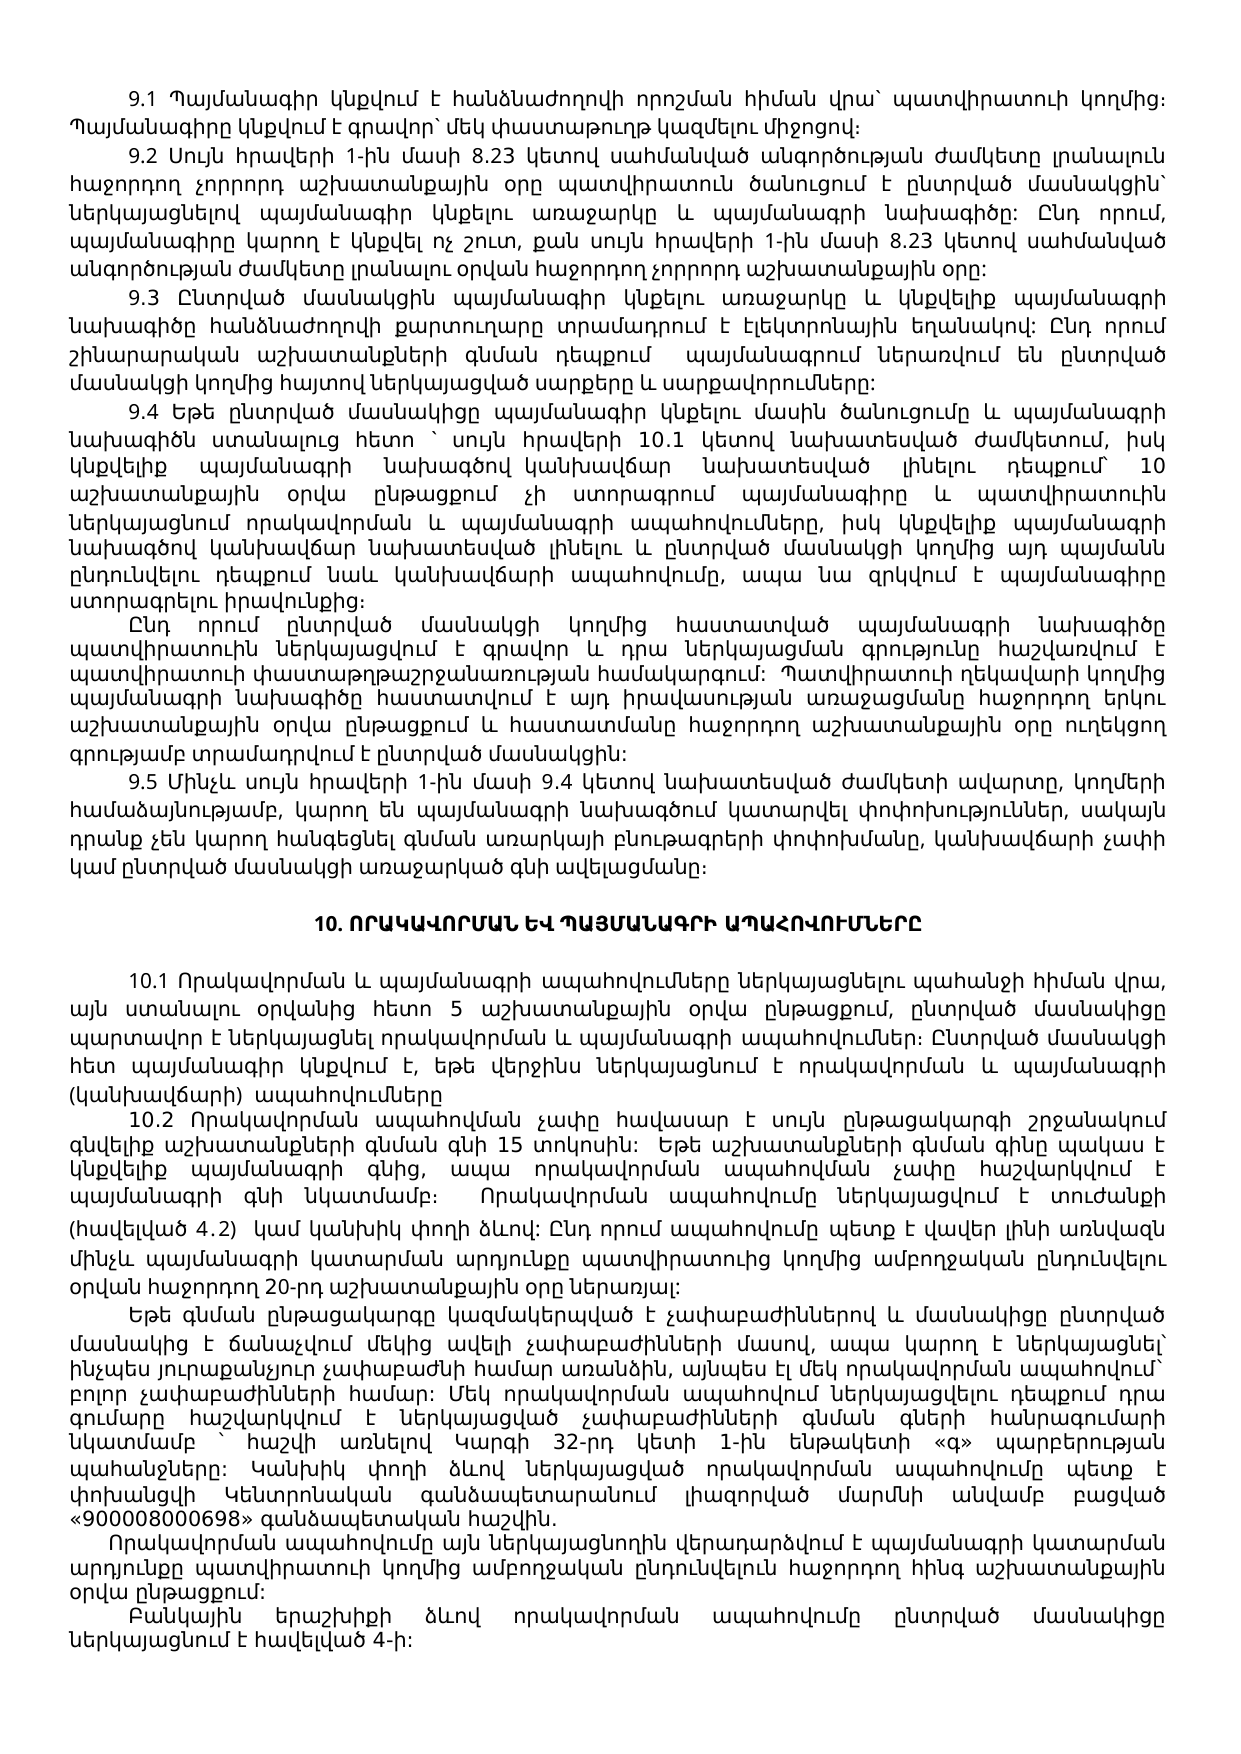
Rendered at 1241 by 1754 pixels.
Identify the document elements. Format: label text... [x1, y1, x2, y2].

text Ընդ որում ընտրված մասնակցի կողմից հաստատված պայմանագրի նախագիծը պատվիրատուին ներկայացվում է գրավոր և դրա ներկայացման գրությունը հաշվառվում է պատվիրատուի փաստաթղթաշրջանառության համակարգում: Պատվիրատուի ղեկավարի կողմից պայմանագրի նախագիծը հաստատվում է այդ իրավասության առաջացմանը հաջորդող երկու աշխատանքային օրվա ընթացքում և հաստատմանը հաջորդող աշխատանքային օրը ուղեկցող գրությամբ տրամադրվում է ընտրված մասնակցին: [69, 613, 1167, 767]
text 10.2 Որակավորման ապահովման չափը հավասար է սույն ընթացակարգի շրջանակում գնվելիք աշխատանքների գնման գնի 15 տոկոսին: Եթե աշխատանքների գնման գինը պակաս է կնքվելիք պայմանագրի գնից, ապա որակավորման ապահովման չափը հաշվարկվում է պայմանագրի գնի նկատմամբ։ Որակավորման ապահովումը ներկայացվում է տուժանքի (հավելված 4․2) կամ կանխիկ փողի ձևով: Ընդ որում ապահովումը պետք է վավեր լինի առնվազն մինչև պայմանագրի կատարման արդյունքը պատվիրատուից կողմից ամբողջական ընդունվելու օրվան հաջորդող 20-րդ աշխատանքային օրը ներառյալ: [69, 1108, 1167, 1301]
text 9.5 Մինչև սույն հրավերի 1-ին մասի 9.4 կետով նախատեսված ժամկետի ավարտը, կողմերի համաձայնությամբ, կարող են պայմանագրի նախագծում կատարվել փոփոխություններ, սակայն դրանք չեն կարող հանգեցնել գնման առարկայի բնութագրերի փոփոխմանը, կանխավճարի չափի կամ ընտրված մասնակցի առաջարկած գնի ավելացմանը։ [69, 767, 1167, 881]
text 9.2 Սույն հրավերի 1-ին մասի 8.23 կետով սահմանված անգործության ժամկետը լրանալուն հաջորդող չորրորդ աշխատանքային օրը պատվիրատուն ծանուցում է ընտրված մասնակցին` ներկայացնելով պայմանագիր կնքելու առաջարկը և պայմանագրի նախագիծը: Ընդ որում, պայմանագիրը կարող է կնքվել ոչ շուտ, քան սույն հրավերի 1-ին մասի 8.23 կետով սահմանված անգործության ժամկետը լրանալու օրվան հաջորդող չորրորդ աշխատանքային օրը: [69, 141, 1167, 283]
text 10.1 Որակավորման և պայմանագրի ապահովումները ներկայացնելու պահանջի հիման վրա, այն ստանալու օրվանից հետո 5 աշխատանքային օրվա ընթացքում, ընտրված մասնակիցը պարտավոր է ներկայացնել որակավորման և պայմանագրի ապահովումներ։ Ընտրված մասնակցի հետ պայմանագիր կնքվում է, եթե վերջինս ներկայացնում է որակավորման և պայմանագրի (կանխավճարի) ապահովումները [69, 966, 1167, 1108]
text Որակավորման ապահովումը այն ներկայացնողին վերադարձվում է պայմանագրի կատարման արդյունքը պատվիրատուի կողմից ամբողջական ընդունվելուն հաջորդող հինգ աշխատանքային օրվա ընթացքում: [69, 1531, 1167, 1604]
text Եթե գնման ընթացակարգը կազմակերպված է չափաբաժիններով և մասնակիցը ընտրված մասնակից է ճանաչվում մեկից ավելի չափաբաժինների մասով, ապա կարող է ներկայացնել՝ ինչպես յուրաքանչյուր չափաբաժնի համար առանձին, այնպես էլ մեկ որակավորման ապահովում` բոլոր չափաբաժինների համար: Մեկ որակավորման ապահովում ներկայացվելու դեպքում դրա գումարը հաշվարկվում է ներկայացված չափաբաժինների գնման գների հանրագումարի նկատմամբ ՝ հաշվի առնելով Կարգի 32-րդ կետի 1-ին ենթակետի «գ» պարբերության պահանջները: Կանխիկ փողի ձևով ներկայացված որակավորման ապահովումը պետք է փոխանցվի Կենտրոնական գանձապետարանում լիազորված մարմնի անվամբ բացված «900008000698» գանձապետական հաշվին. [69, 1301, 1167, 1531]
text Բանկային երաշխիքի ձևով որակավորման ապահովումը ընտրված մասնակիցը ներկայացնում է հավելված 4-ի: [69, 1604, 1167, 1653]
text 10. ՈՐԱԿԱՎՈՐՄԱՆ ԵՎ ՊԱՅՄԱՆԱԳՐԻ ԱՊԱՀՈՎՈՒՄՆԵՐԸ [69, 909, 1167, 938]
text 9.1 Պայմանագիր կնքվում է հանձնաժողովի որոշման հիման վրա` պատվիրատուի կողմից։ Պայմանագիրը կնքվում է գրավոր` մեկ փաստաթուղթ կազմելու միջոցով։ [69, 84, 1167, 141]
text 9.3 Ընտրված մասնակցին պայմանագիր կնքելու առաջարկը և կնքվելիք պայմանագրի նախագիծը հանձնաժողովի քարտուղարը տրամադրում է էլեկտրոնային եղանակով: Ընդ որում շինարարական աշխատանքների գնման դեպքում պայմանագրում ներառվում են ընտրված մասնակցի կողմից հայտով ներկայացված սարքերը և սարքավորումները: [69, 283, 1167, 397]
text 9.4 Եթե ընտրված մասնակիցը պայմանագիր կնքելու մասին ծանուցումը և պայմանագրի նախագիծն ստանալուց հետո ` սույն հրավերի 10․1 կետով նախատեսված ժամկետում, իսկ կնքվելիք պայմանագրի նախագծով կանխավճար նախատեսված լինելու դեպքում՝ 10 աշխատանքային օրվա ընթացքում չի ստորագրում պայմանագիրը և պատվիրատուին ներկայացնում որակավորման և պայմանագրի ապահովումները, իսկ կնքվելիք պայմանագրի նախագծով կանխավճար նախատեսված լինելու և ընտրված մասնակցի կողմից այդ պայմանն ընդունվելու դեպքում նաև կանխավճարի ապահովումը, ապա նա զրկվում է պայմանագիրը ստորագրելու իրավունքից։ [69, 397, 1167, 613]
